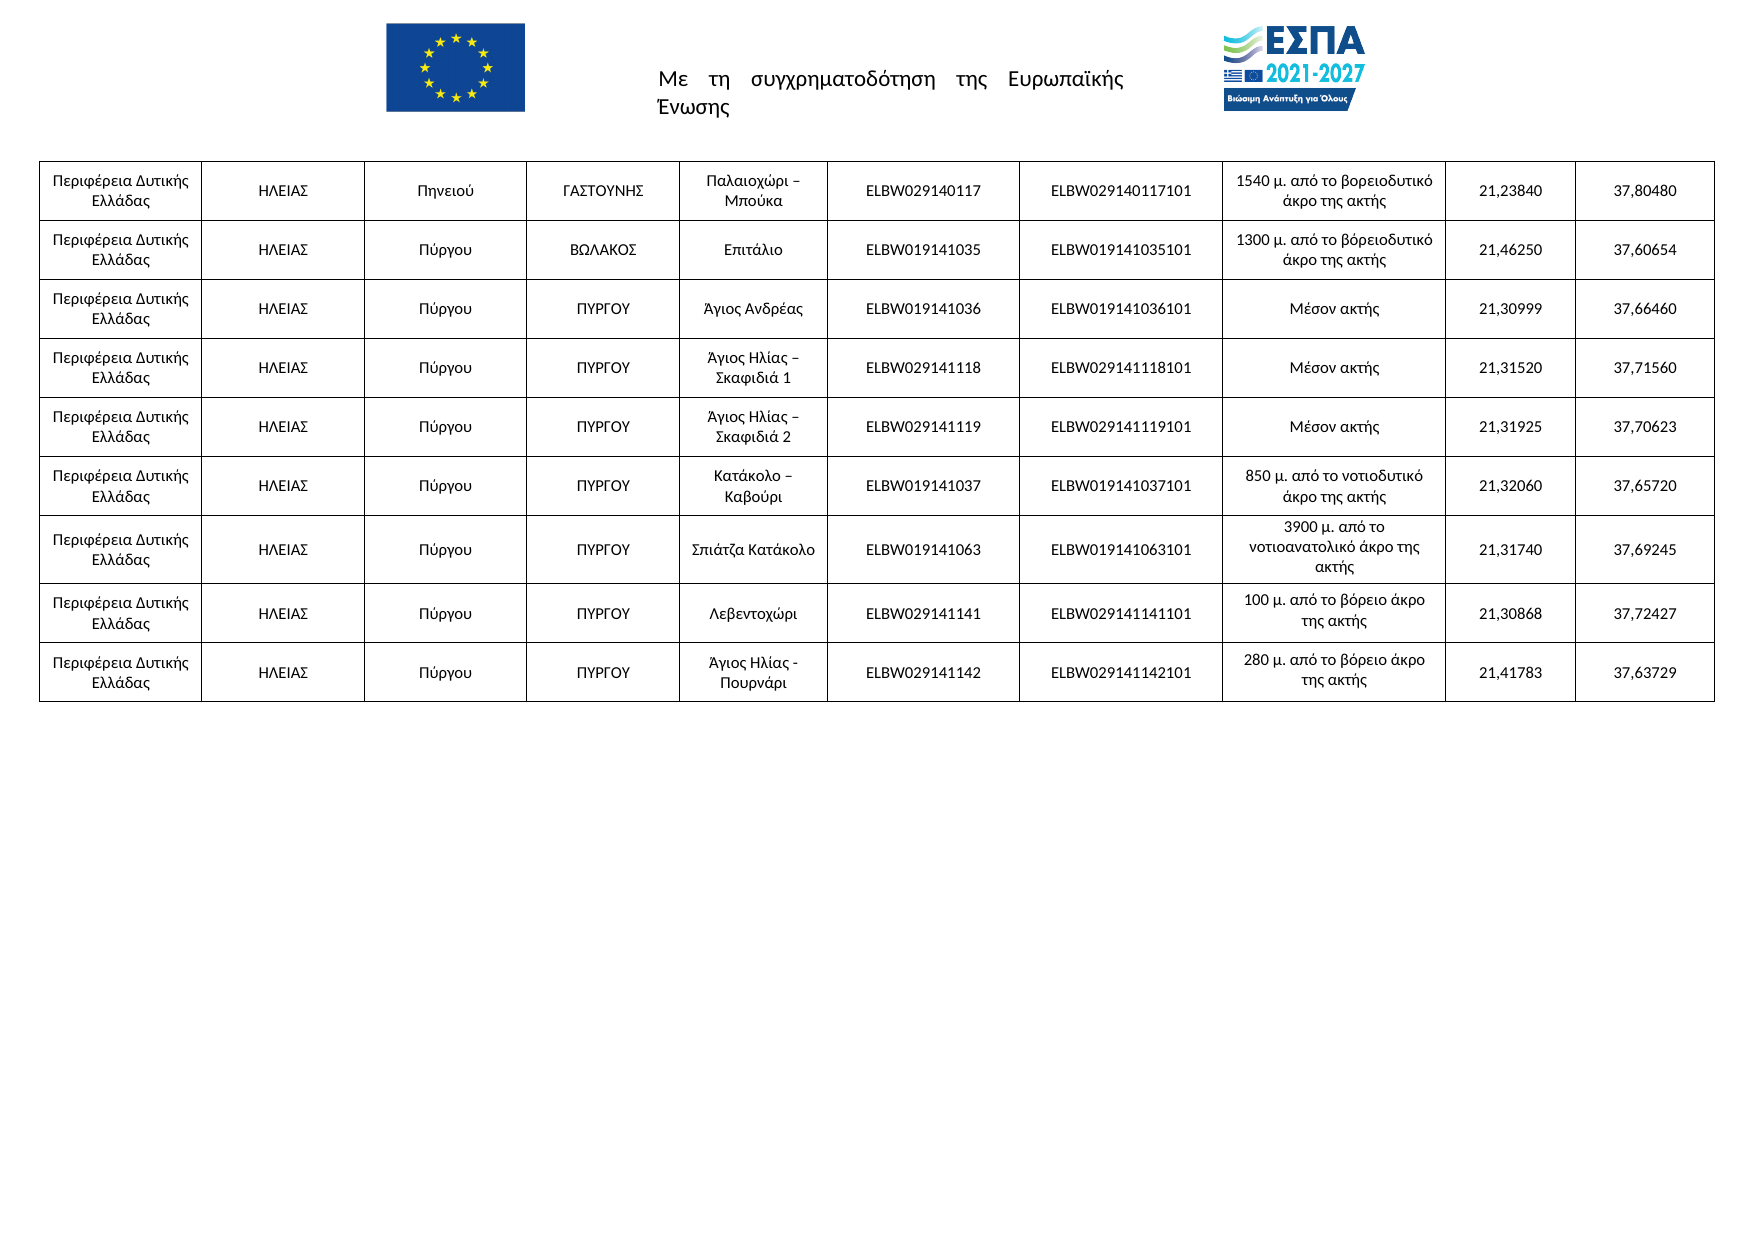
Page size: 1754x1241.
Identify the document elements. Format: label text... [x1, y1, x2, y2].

table_cell Επιτάλιο [680, 221, 827, 279]
table_cell 21,30868 [1446, 584, 1575, 642]
table_cell 21,32060 [1446, 457, 1575, 515]
table_cell ΠΥΡΓΟΥ [527, 280, 679, 338]
table_cell ELBW019141036 [828, 280, 1019, 338]
table_cell ΗΛΕΙΑΣ [202, 280, 364, 338]
table_cell ELBW029141119101 [1020, 398, 1222, 456]
table_cell 1300 μ. από το βόρειοδυτικό άκρο της ακτής [1223, 221, 1445, 279]
table_cell 280 μ. από το βόρειο άκρο της ακτής [1223, 643, 1445, 701]
table_cell 100 μ. από το βόρειο άκρο της ακτής [1223, 584, 1445, 642]
table_cell Κατάκολο – Καβούρι [680, 457, 827, 515]
table_cell Άγιος Ηλίας - Πουρνάρι [680, 643, 827, 701]
table_cell ΗΛΕΙΑΣ [202, 398, 364, 456]
table_cell Παλαιοχώρι – Μπούκα [680, 162, 827, 219]
table_cell Περιφέρεια Δυτικής Ελλάδας [40, 339, 201, 397]
table_cell ELBW019141063 [828, 516, 1019, 583]
table_cell 37,66460 [1576, 280, 1714, 338]
table_cell Περιφέρεια Δυτικής Ελλάδας [40, 516, 201, 583]
table_cell ΠΥΡΓΟΥ [527, 584, 679, 642]
table_cell Περιφέρεια Δυτικής Ελλάδας [40, 643, 201, 701]
picture [386, 23, 525, 112]
table_cell ΗΛΕΙΑΣ [202, 162, 364, 219]
table_cell ΗΛΕΙΑΣ [202, 516, 364, 583]
table_cell Περιφέρεια Δυτικής Ελλάδας [40, 280, 201, 338]
table_cell 1540 μ. από το βορειοδυτικό άκρο της ακτής [1223, 162, 1445, 219]
table_cell Λεβεντοχώρι [680, 584, 827, 642]
table_cell ELBW019141035101 [1020, 221, 1222, 279]
table_cell 850 μ. από το νοτιοδυτικό άκρο της ακτής [1223, 457, 1445, 515]
table_cell Πύργου [365, 398, 526, 456]
table_cell ELBW019141036101 [1020, 280, 1222, 338]
table_cell Πηνειού [365, 162, 526, 219]
table_cell ΠΥΡΓΟΥ [527, 339, 679, 397]
table_cell ΓΑΣΤΟΥΝΗΣ [527, 162, 679, 219]
table_cell ΗΛΕΙΑΣ [202, 221, 364, 279]
table_cell ΒΩΛΑΚΟΣ [527, 221, 679, 279]
table_cell Πύργου [365, 643, 526, 701]
table_cell Πύργου [365, 516, 526, 583]
table_cell ELBW029140117101 [1020, 162, 1222, 219]
table_cell ELBW029141142101 [1020, 643, 1222, 701]
table_cell ELBW019141063101 [1020, 516, 1222, 583]
table_cell ΗΛΕΙΑΣ [202, 643, 364, 701]
picture [1221, 23, 1368, 114]
table_cell Πύργου [365, 339, 526, 397]
table_cell ΗΛΕΙΑΣ [202, 584, 364, 642]
table_cell ΠΥΡΓΟΥ [527, 457, 679, 515]
table_cell 21,46250 [1446, 221, 1575, 279]
table_cell 21,30999 [1446, 280, 1575, 338]
table_cell Περιφέρεια Δυτικής Ελλάδας [40, 398, 201, 456]
table_cell Μέσον ακτής [1223, 280, 1445, 338]
table_cell Πύργου [365, 584, 526, 642]
table_cell 37,63729 [1576, 643, 1714, 701]
table_cell 37,72427 [1576, 584, 1714, 642]
table_cell ΗΛΕΙΑΣ [202, 457, 364, 515]
table_cell 37,65720 [1576, 457, 1714, 515]
table_cell ELBW029141119 [828, 398, 1019, 456]
table_cell ELBW019141037101 [1020, 457, 1222, 515]
table_cell 21,41783 [1446, 643, 1575, 701]
table_cell ΠΥΡΓΟΥ [527, 643, 679, 701]
table_cell Πύργου [365, 280, 526, 338]
table_cell Περιφέρεια Δυτικής Ελλάδας [40, 162, 201, 219]
table_cell Μέσον ακτής [1223, 398, 1445, 456]
table_cell ELBW019141035 [828, 221, 1019, 279]
table_cell ΠΥΡΓΟΥ [527, 516, 679, 583]
table_cell ELBW029141142 [828, 643, 1019, 701]
table_cell 37,60654 [1576, 221, 1714, 279]
table_cell Άγιος Ανδρέας [680, 280, 827, 338]
table_cell 37,70623 [1576, 398, 1714, 456]
table_cell ELBW029140117 [828, 162, 1019, 219]
table_cell ELBW029141141101 [1020, 584, 1222, 642]
table_cell 37,69245 [1576, 516, 1714, 583]
table_cell ΗΛΕΙΑΣ [202, 339, 364, 397]
table_cell Πύργου [365, 221, 526, 279]
table_cell Περιφέρεια Δυτικής Ελλάδας [40, 584, 201, 642]
table_cell ΠΥΡΓΟΥ [527, 398, 679, 456]
table_cell ELBW029141118101 [1020, 339, 1222, 397]
table_cell Μέσον ακτής [1223, 339, 1445, 397]
table_cell Περιφέρεια Δυτικής Ελλάδας [40, 457, 201, 515]
table_cell 3900 μ. από το νοτιοανατολικό άκρο της ακτής [1223, 516, 1445, 583]
table_cell Πύργου [365, 457, 526, 515]
table_cell Περιφέρεια Δυτικής Ελλάδας [40, 221, 201, 279]
table_cell 21,31740 [1446, 516, 1575, 583]
table_cell ELBW019141037 [828, 457, 1019, 515]
table_cell 21,31520 [1446, 339, 1575, 397]
table_cell 21,31925 [1446, 398, 1575, 456]
table_cell Άγιος Ηλίας – Σκαφιδιά 1 [680, 339, 827, 397]
table_cell 37,80480 [1576, 162, 1714, 219]
table_cell ELBW029141118 [828, 339, 1019, 397]
table_cell 37,71560 [1576, 339, 1714, 397]
table_cell 21,23840 [1446, 162, 1575, 219]
table_cell Άγιος Ηλίας – Σκαφιδιά 2 [680, 398, 827, 456]
table_cell ELBW029141141 [828, 584, 1019, 642]
table_cell Σπιάτζα Κατάκολο [680, 516, 827, 583]
